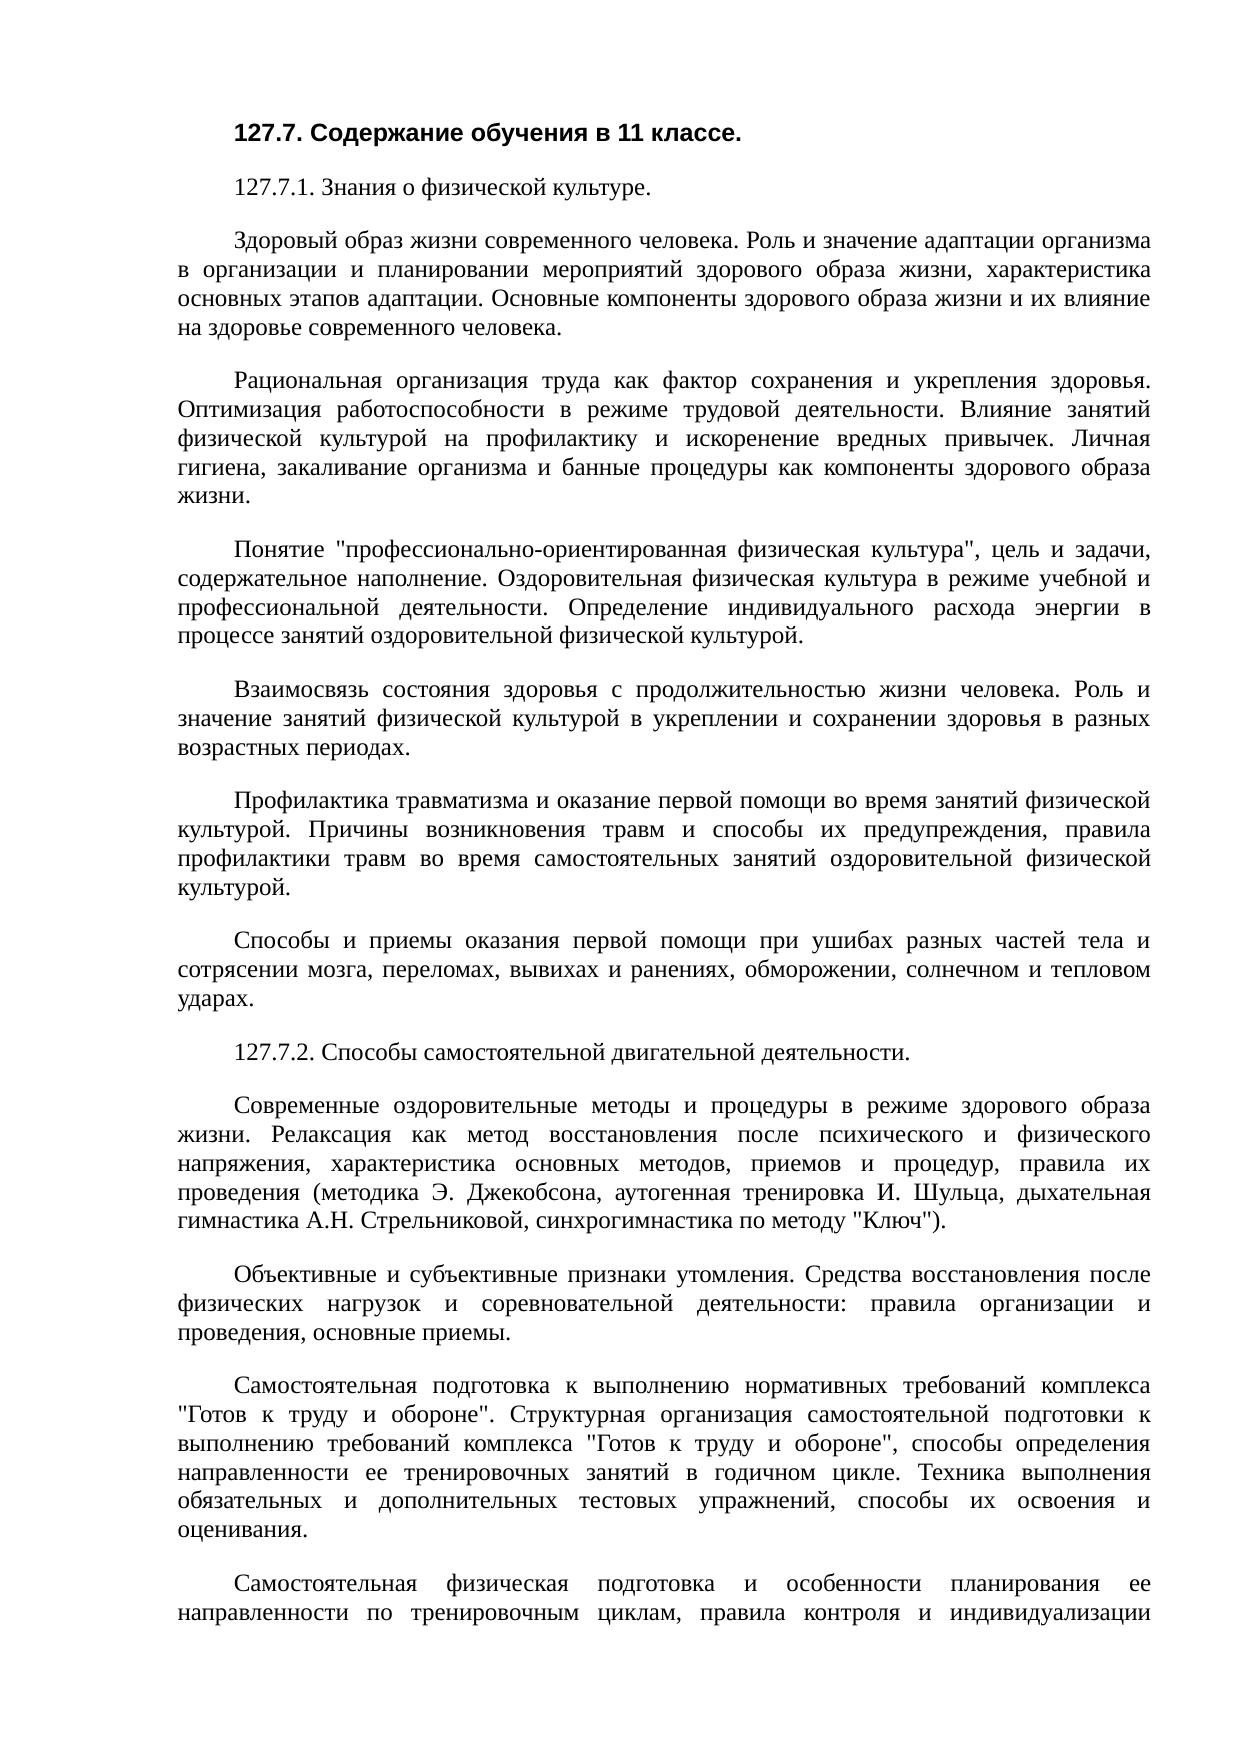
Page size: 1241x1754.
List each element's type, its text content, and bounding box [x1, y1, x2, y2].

text 127.7.1. Знания о физической культуре. [177, 172, 1152, 201]
text Взаимосвязь состояния здоровья с продолжительностью жизни человека. Роль и значение занятий физической культурой в укреплении и сохранении здоровья в разных возрастных периодах. [177, 674, 1152, 761]
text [177, 1568, 1152, 1626]
text Профилактика травматизма и оказание первой помощи во время занятий физической культурой. Причины возникновения травм и способы их предупреждения, правила профилактики травм во время самостоятельных занятий оздоровительной физической культурой. [177, 786, 1152, 901]
text Рациональная организация труда как фактор сохранения и укрепления здоровья. Оптимизация работоспособности в режиме трудовой деятельности. Влияние занятий физической культурой на профилактику и искоренение вредных привычек. Личная гигиена, закаливание организма и банные процедуры как компоненты здорового образа жизни. [177, 366, 1152, 509]
text Здоровый образ жизни современного человека. Роль и значение адаптации организма в организации и планировании мероприятий здорового образа жизни, характеристика основных этапов адаптации. Основные компоненты здорового образа жизни и их влияние на здоровье современного человека. [177, 226, 1152, 341]
text 127.7.2. Способы самостоятельной двигательной деятельности. [177, 1037, 1152, 1066]
text Понятие "профессионально-ориентированная физическая культура", цель и задачи, содержательное наполнение. Оздоровительная физическая культура в режиме учебной и профессиональной деятельности. Определение индивидуального расхода энергии в процессе занятий оздоровительной физической культурой. [177, 534, 1152, 649]
text Современные оздоровительные методы и процедуры в режиме здорового образа жизни. Релаксация как метод восстановления после психического и физического напряжения, характеристика основных методов, приемов и процедур, правила их проведения (методика Э. Джекобсона, аутогенная тренировка И. Шульца, дыхательная гимнастика А.Н. Стрельниковой, синхрогимнастика по методу "Ключ"). [177, 1091, 1152, 1234]
title 127.7. Содержание обучения в 11 классе. [177, 118, 1152, 147]
text Самостоятельная подготовка к выполнению нормативных требований комплекса "Готов к труду и обороне". Структурная организация самостоятельной подготовки к выполнению требований комплекса "Готов к труду и обороне", способы определения направленности ее тренировочных занятий в годичном цикле. Техника выполнения обязательных и дополнительных тестовых упражнений, способы их освоения и оценивания. [177, 1371, 1152, 1543]
text Способы и приемы оказания первой помощи при ушибах разных частей тела и сотрясении мозга, переломах, вывихах и ранениях, обморожении, солнечном и тепловом ударах. [177, 926, 1152, 1012]
text Объективные и субъективные признаки утомления. Средства восстановления после физических нагрузок и соревновательной деятельности: правила организации и проведения, основные приемы. [177, 1259, 1152, 1346]
